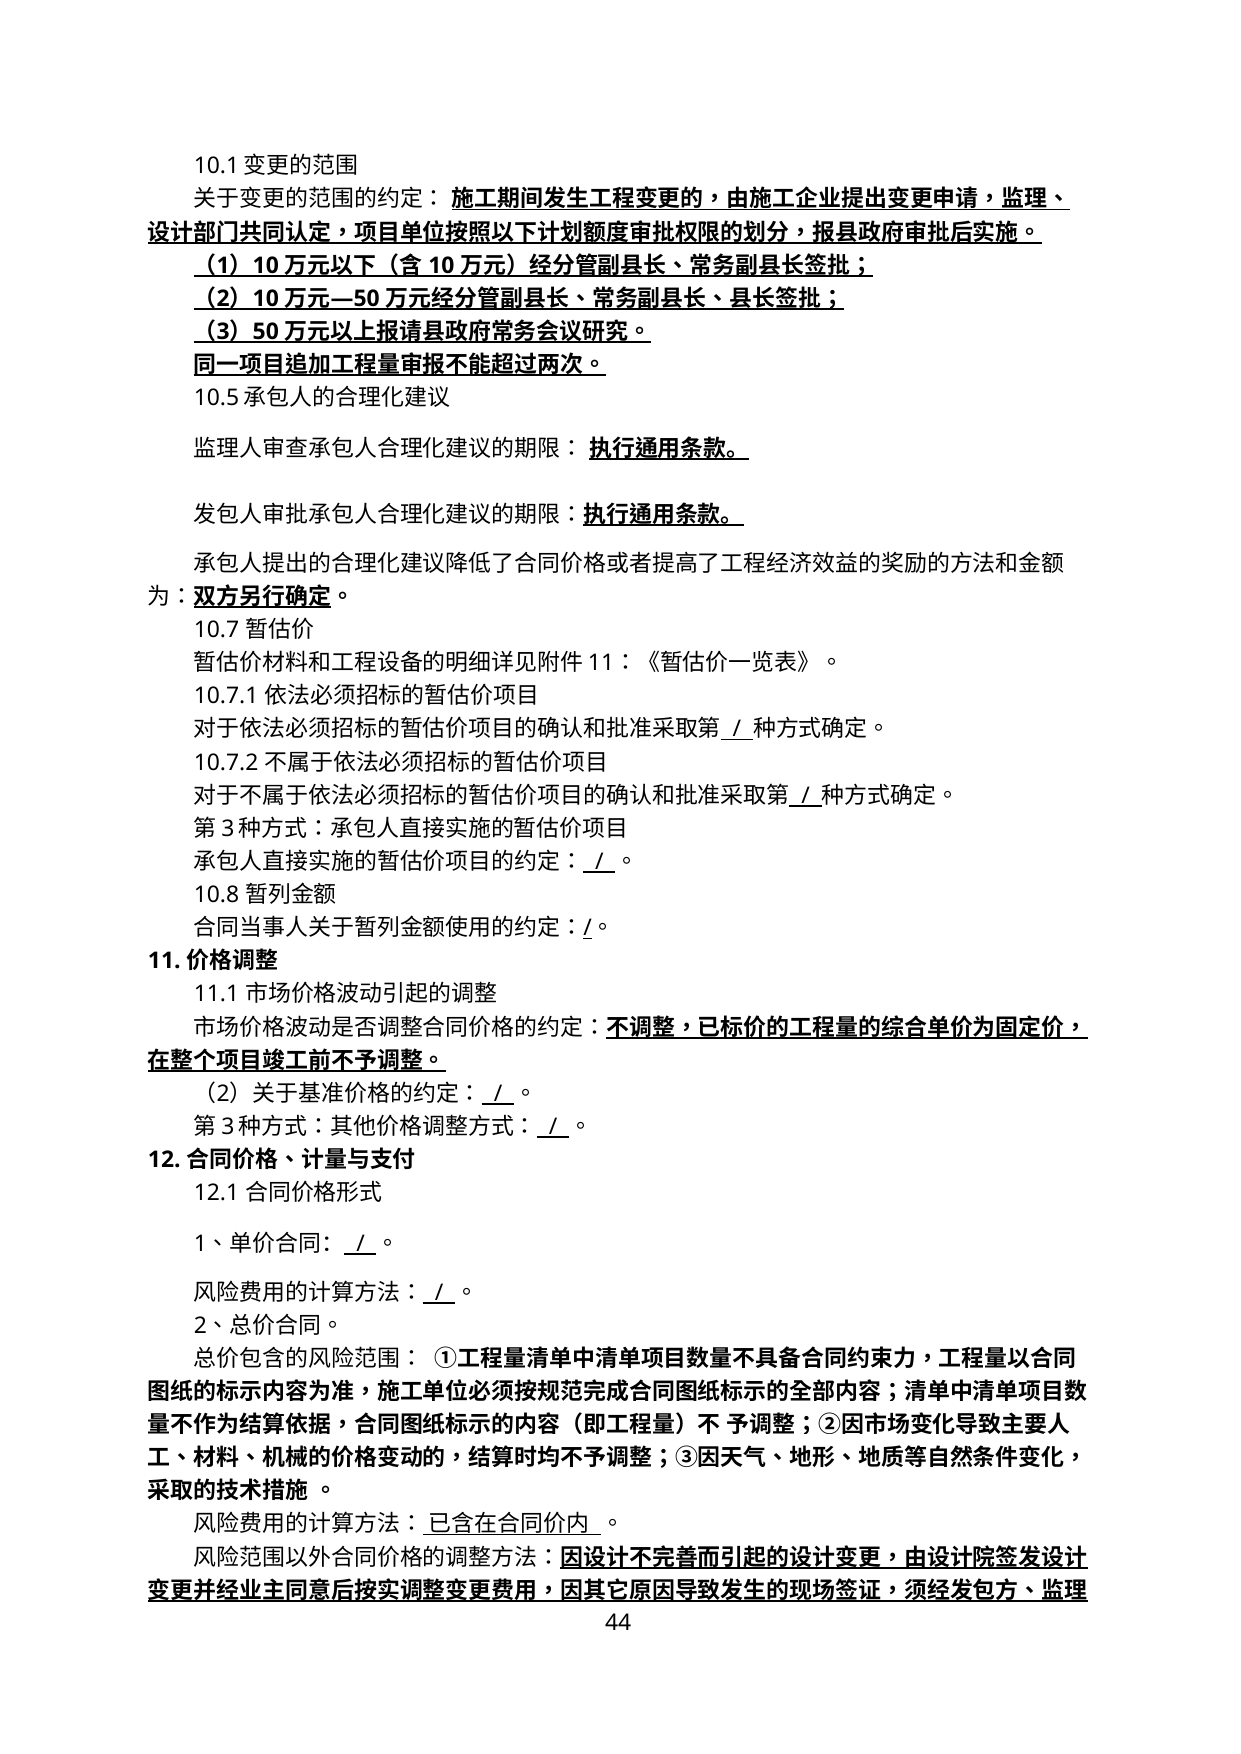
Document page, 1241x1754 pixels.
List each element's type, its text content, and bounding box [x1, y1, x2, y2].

text 2、总价合同。 [148, 1308, 1090, 1341]
text （2）关于基准价格的约定： / 。 [148, 1076, 1090, 1109]
text 12. 合同价格、计量与支付 [148, 1142, 1090, 1175]
text 总价包含的风险范围： ①工程量清单中清单项目数量不具备合同约束力，工程量以合同图纸的标示内容为准，施工单位必须按规范完成合同图纸标示的全部内容；清单中清单项目数量不作为结算依据，合同图纸标示的内容（即工程量）不 予调整；②因市场变化导致主要人工、材料、机械的价格变动的，结算时均不予调整；③因天气、地形、地质等自然条件变化，采取的技术措施 。 [148, 1341, 1090, 1506]
text 10.1变更的范围 [148, 148, 1090, 181]
text 10.7.2 不属于依法必须招标的暂估价项目 [148, 744, 1090, 778]
text 10.5承包人的合理化建议 [148, 380, 1090, 413]
text 发包人审批承包人合理化建议的期限：执行通用条款。 [148, 479, 1090, 546]
text 第3种方式：其他价格调整方式： / 。 [148, 1109, 1090, 1142]
text 关于变更的范围的约定： 施工期间发生工程变更的，由施工企业提出变更申请，监理、设计部门共同认定，项目单位按照以下计划额度审批权限的划分，报县政府审批后实施。 [148, 181, 1090, 248]
text （3）50 万元以上报请县政府常务会议研究。 [148, 314, 1090, 347]
text （1）10 万元以下（含 10 万元）经分管副县长、常务副县长签批； [148, 248, 1090, 281]
text 风险费用的计算方法： / 。 [148, 1274, 1090, 1308]
text 11. 价格调整 [148, 943, 1090, 976]
text 对于依法必须招标的暂估价项目的确认和批准采取第 / 种方式确定。 [148, 711, 1090, 744]
text 风险费用的计算方法： 已含在合同价内 。 [148, 1506, 1090, 1539]
text 1、单价合同： / 。 [148, 1208, 1090, 1274]
text 12.1 合同价格形式 [148, 1175, 1090, 1208]
text 第3种方式：承包人直接实施的暂估价项目 [148, 811, 1090, 844]
text （2）10 万元—50 万元经分管副县长、常务副县长、县长签批； [148, 281, 1090, 314]
text 承包人提出的合理化建议降低了合同价格或者提高了工程经济效益的奖励的方法和金额为：双方另行确定。 [148, 546, 1090, 612]
text 10.8 暂列金额 [148, 877, 1090, 910]
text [148, 1539, 1090, 1606]
text 对于不属于依法必须招标的暂估价项目的确认和批准采取第 / 种方式确定。 [148, 778, 1090, 811]
text 监理人审查承包人合理化建议的期限： 执行通用条款。 [148, 413, 1090, 479]
text 合同当事人关于暂列金额使用的约定：/。 [148, 910, 1090, 943]
text 暂估价材料和工程设备的明细详见附件11：《暂估价一览表》。 [148, 645, 1090, 678]
text 10.7.1 依法必须招标的暂估价项目 [148, 678, 1090, 711]
text 同一项目追加工程量审报不能超过两次。 [148, 347, 1090, 380]
text 10.7 暂估价 [148, 612, 1090, 645]
text 承包人直接实施的暂估价项目的约定： / 。 [148, 844, 1090, 877]
text 市场价格波动是否调整合同价格的约定：不调整，已标价的工程量的综合单价为固定价，在整个项目竣工前不予调整。 [148, 1009, 1090, 1076]
text 11.1 市场价格波动引起的调整 [148, 976, 1090, 1009]
